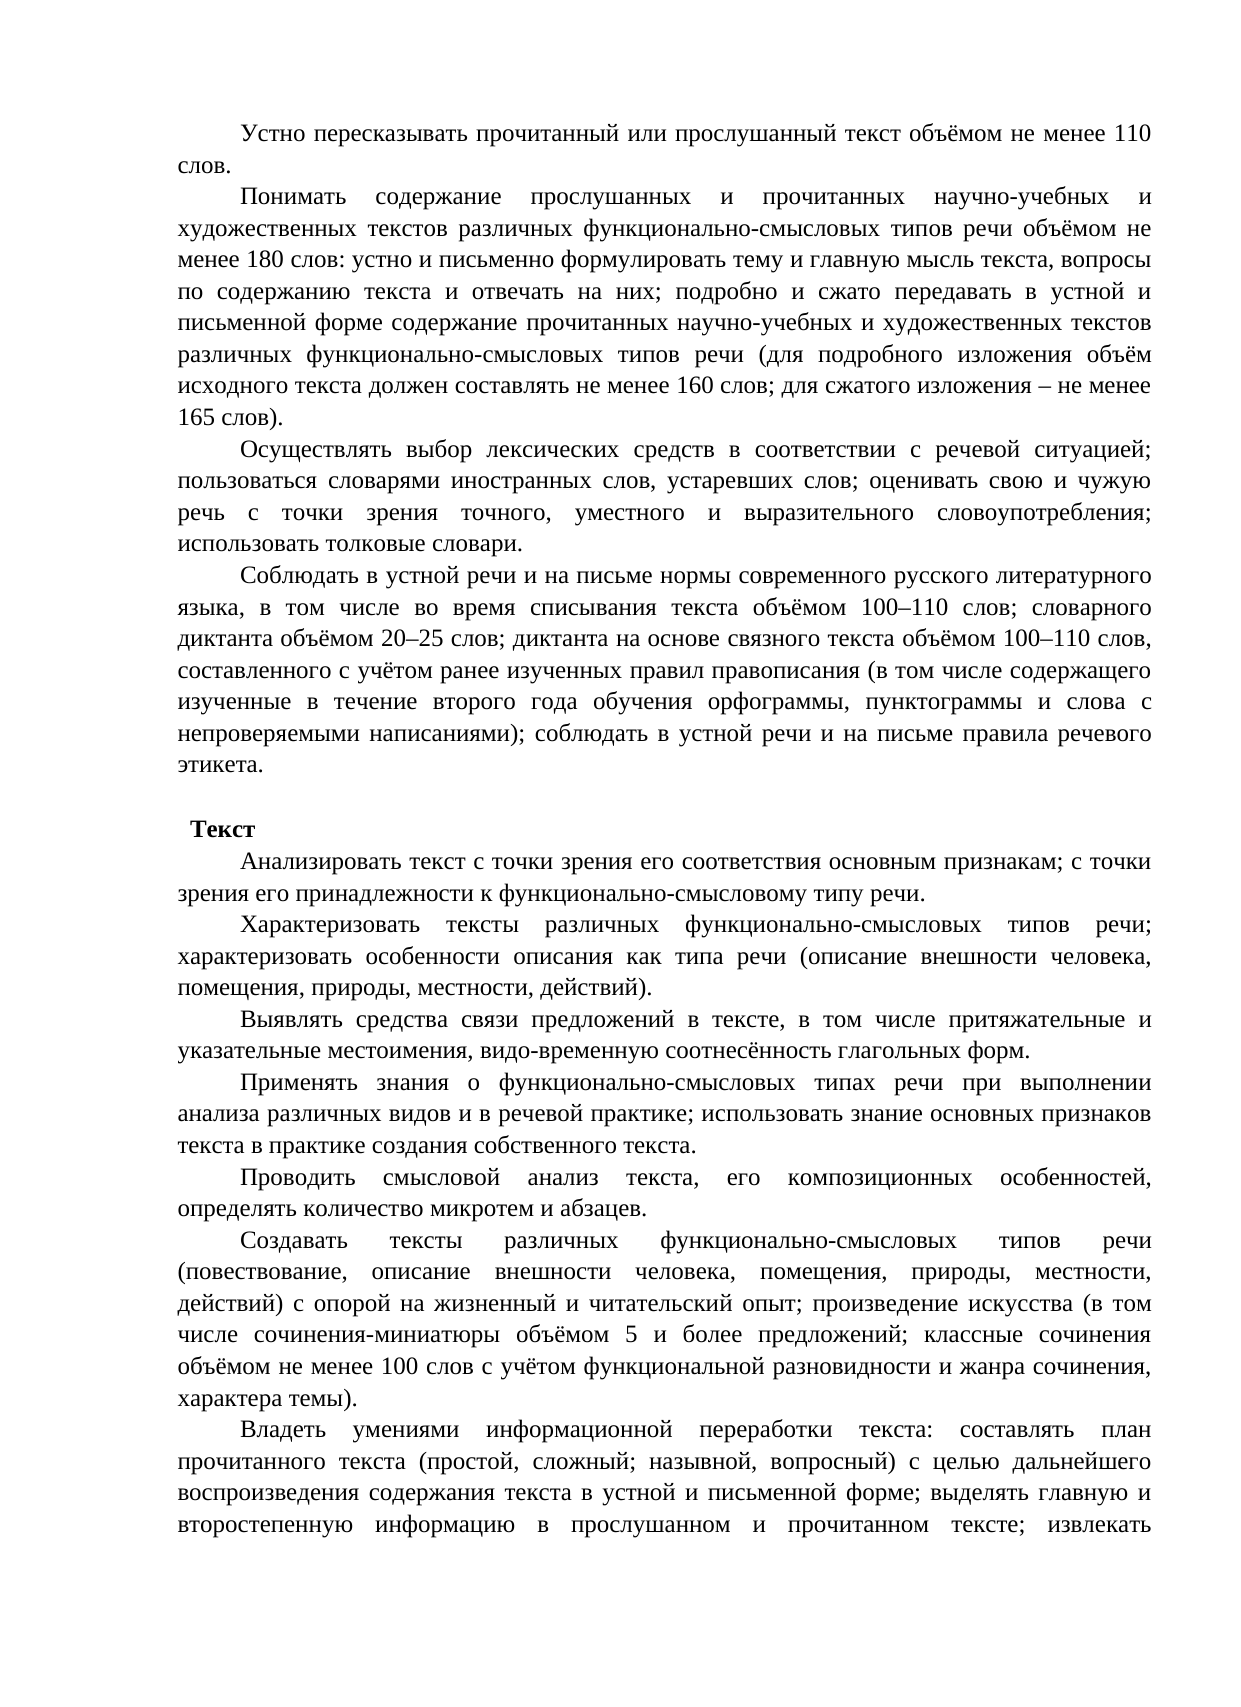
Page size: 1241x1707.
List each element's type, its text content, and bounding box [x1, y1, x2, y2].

text Проводить смысловой анализ текста, его композиционных особенностей, определять количество микротем и абзацев. [177, 1162, 1152, 1222]
text Осуществлять выбор лексических средств в соответствии с речевой ситуацией; пользоваться словарями иностранных слов, устаревших слов; оценивать свою и чужую речь с точки зрения точного, уместного и выразительного словоупотребления; использовать толковые словари. [177, 434, 1152, 557]
text Анализировать текст с точки зрения его соответствия основным признакам; с точки зрения его принадлежности к функ­ционально-смысловому типу речи. [177, 846, 1152, 906]
text Текст [190, 814, 1152, 843]
text Создавать тексты различных функционально-смысловых типов речи (повествование, описание внешности человека, помещения, природы, местности, действий) с опорой на жизненный и читательский опыт; произведение искусства (в том числе сочинения-миниатюры объёмом 5 и более предложений; классные сочинения объёмом не менее 100 слов с учётом функциональной разновидности и жанра сочинения, характера темы). [177, 1225, 1152, 1411]
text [177, 1414, 1152, 1538]
text Соблюдать в устной речи и на письме нормы современного русского литературного языка, в том числе во время списывания текста объёмом 100–110 слов; словарного диктанта объёмом 20–25 слов; диктанта на основе связного текста объёмом 100–110 слов, составленного с учётом ранее изученных правил правописания (в том числе содержащего изученные в течение второго года обучения орфограммы, пунктограммы и слова с непроверяемыми написаниями); соблюдать в устной речи и на письме правила речевого этикета. [177, 560, 1152, 778]
text Выявлять средства связи предложений в тексте, в том числе притяжательные и указательные местоимения, видо-временную соотнесённость глагольных форм. [177, 1004, 1152, 1064]
text Характеризовать тексты различных функционально-смысловых типов речи; характеризовать особенности описания как типа речи (описание внешности человека, помещения, природы, местности, действий). [177, 909, 1152, 1001]
text Понимать содержание прослушанных и прочитанных научно-учебных и художественных текстов различных функционально-смысловых типов речи объёмом не менее 180 слов: устно и письменно формулировать тему и главную мысль текста, вопросы по содержанию текста и отвечать на них; подробно и сжато передавать в устной и письменной форме содержание прочитанных научно-учебных и художественных текстов различных функционально-смысловых типов речи (для подробного изложения объём исходного текста должен составлять не менее 160 слов; для сжатого изложения – не менее 165 слов). [177, 181, 1152, 431]
text Устно пересказывать прочитанный или прослушанный текст объёмом не менее 110 слов. [177, 118, 1152, 178]
text Применять знания о функционально-смысловых типах речи при выполнении анализа различных видов и в речевой практике; использовать знание основных признаков текста в практике создания собственного текста. [177, 1067, 1152, 1159]
